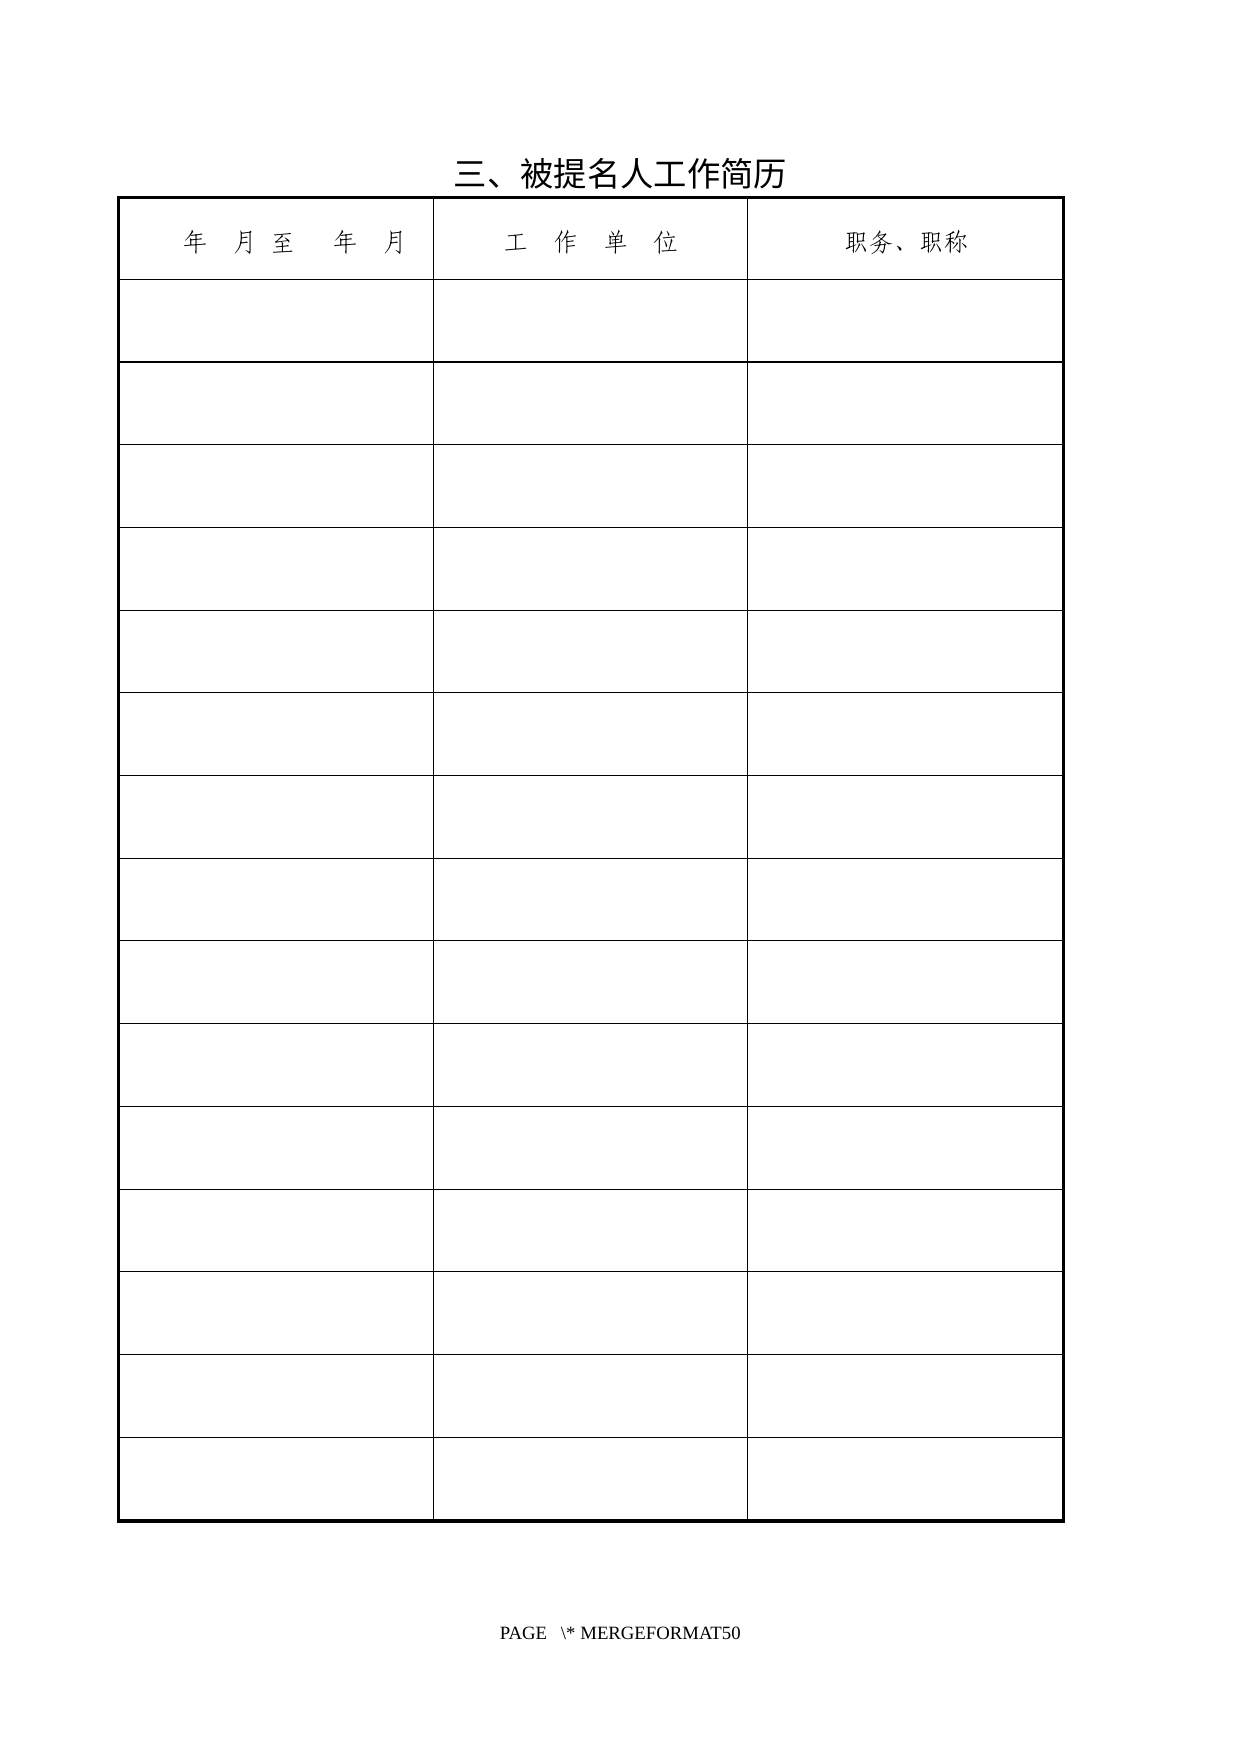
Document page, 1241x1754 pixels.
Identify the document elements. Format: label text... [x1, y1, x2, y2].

table_header 职务、职称 [748, 199, 1062, 279]
table_cell [434, 1190, 747, 1271]
table_cell [748, 776, 1062, 858]
table_cell [120, 528, 433, 609]
table_header 工 作 单 位 [434, 199, 747, 279]
table_cell [748, 1438, 1062, 1519]
table_cell [434, 280, 747, 361]
table_cell [434, 1272, 747, 1354]
text 三、被提名人工作简历 [130, 148, 1110, 196]
table_cell [434, 1355, 747, 1437]
table_cell [434, 363, 747, 444]
table_cell [748, 280, 1062, 361]
table_cell [748, 1190, 1062, 1271]
table_cell [748, 693, 1062, 775]
table_cell [434, 941, 747, 1023]
table_cell [120, 1438, 433, 1519]
table_cell [434, 611, 747, 692]
table_header 年 月 至 年 月 [120, 199, 433, 279]
table_cell [434, 1107, 747, 1188]
table_cell [748, 1107, 1062, 1188]
table_cell [434, 859, 747, 940]
table_cell [120, 1107, 433, 1188]
table_cell [434, 1438, 747, 1519]
table_cell [748, 859, 1062, 940]
table_cell [120, 363, 433, 444]
table_cell [434, 776, 747, 858]
table_cell [434, 445, 747, 527]
table_cell [120, 1355, 433, 1437]
table_cell [120, 1024, 433, 1106]
table_cell [120, 280, 433, 361]
table_cell [120, 693, 433, 775]
table_cell [748, 611, 1062, 692]
table_cell [120, 776, 433, 858]
table_cell [748, 1355, 1062, 1437]
table_cell [120, 941, 433, 1023]
table_cell [748, 1024, 1062, 1106]
table_cell [748, 941, 1062, 1023]
table_cell [434, 528, 747, 609]
table_cell [748, 1272, 1062, 1354]
table_cell [434, 693, 747, 775]
table_cell [120, 1272, 433, 1354]
table_cell [748, 528, 1062, 609]
table_cell [120, 1190, 433, 1271]
table_cell [120, 611, 433, 692]
table_cell [120, 859, 433, 940]
table_cell [434, 1024, 747, 1106]
table_cell [748, 445, 1062, 527]
table_cell [120, 445, 433, 527]
table_cell [748, 363, 1062, 444]
